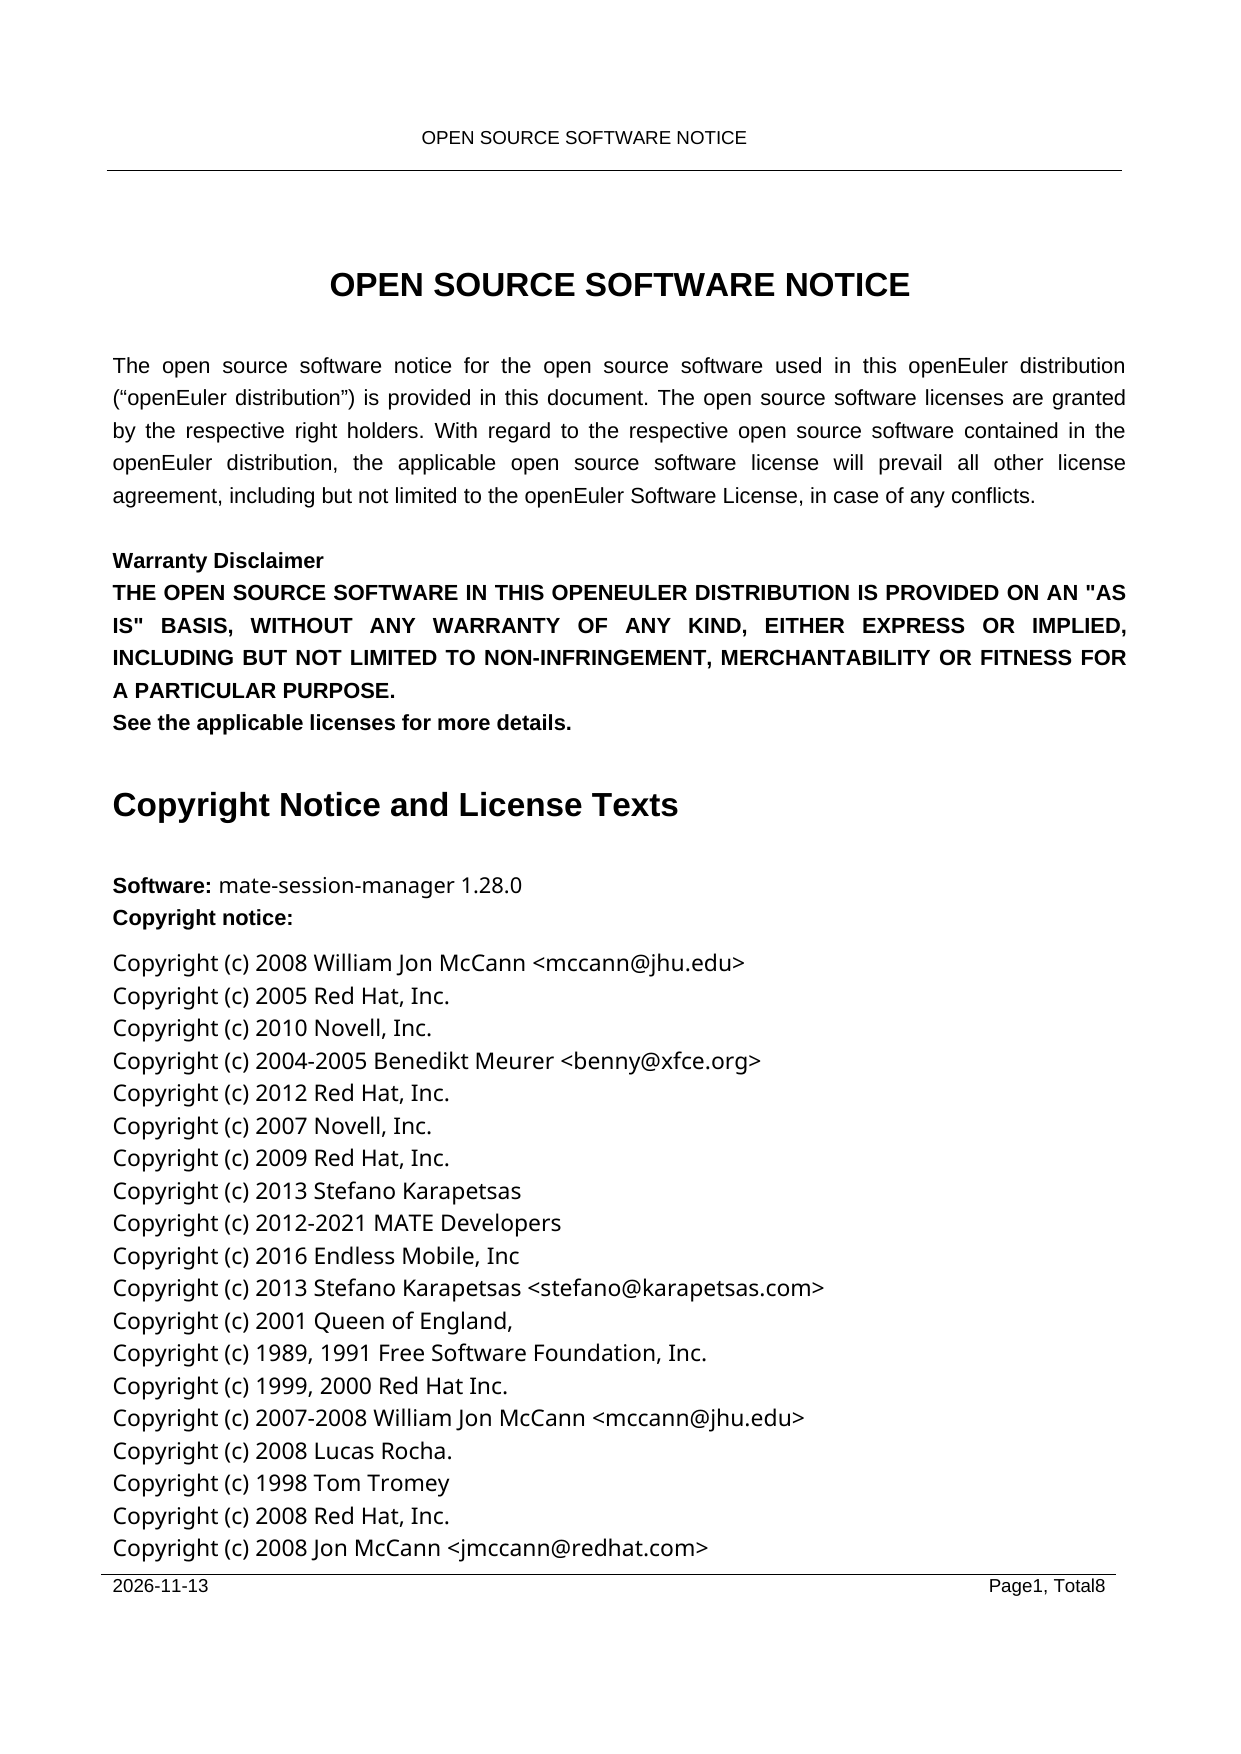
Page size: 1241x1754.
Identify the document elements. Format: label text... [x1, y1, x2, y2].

title Software: mate-session-manager 1.28.0 [112, 869, 1128, 901]
text Copyright Notice and License Texts [112, 771, 1128, 836]
text OPEN SOURCE SOFTWARE NOTICE [112, 251, 1128, 316]
text THE OPEN SOURCE SOFTWARE IN THIS OPENEULER DISTRIBUTION IS PROVIDED ON AN "AS IS" BASIS, WITHOUT ANY WARRANTY OF ANY KIND, EITHER EXPRESS OR IMPLIED, INCLUDING BUT NOT LIMITED TO NON-INFRINGEMENT, MERCHANTABILITY OR FITNESS FOR A PARTICULAR PURPOSE. See the applicable licenses for more details. [112, 576, 1128, 739]
text Warranty Disclaimer [112, 544, 1128, 576]
text The open source software notice for the open source software used in this openEuler distribution (“openEuler distribution”) is provided in this document. The open source software licenses are granted by the respective right holders. With regard to the respective open source software contained in the openEuler distribution, the applicable open source software license will prevail all other license agreement, including but not limited to the openEuler Software License, in case of any conflicts. [112, 349, 1128, 511]
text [112, 947, 1128, 1564]
text Copyright notice: [112, 901, 1128, 934]
